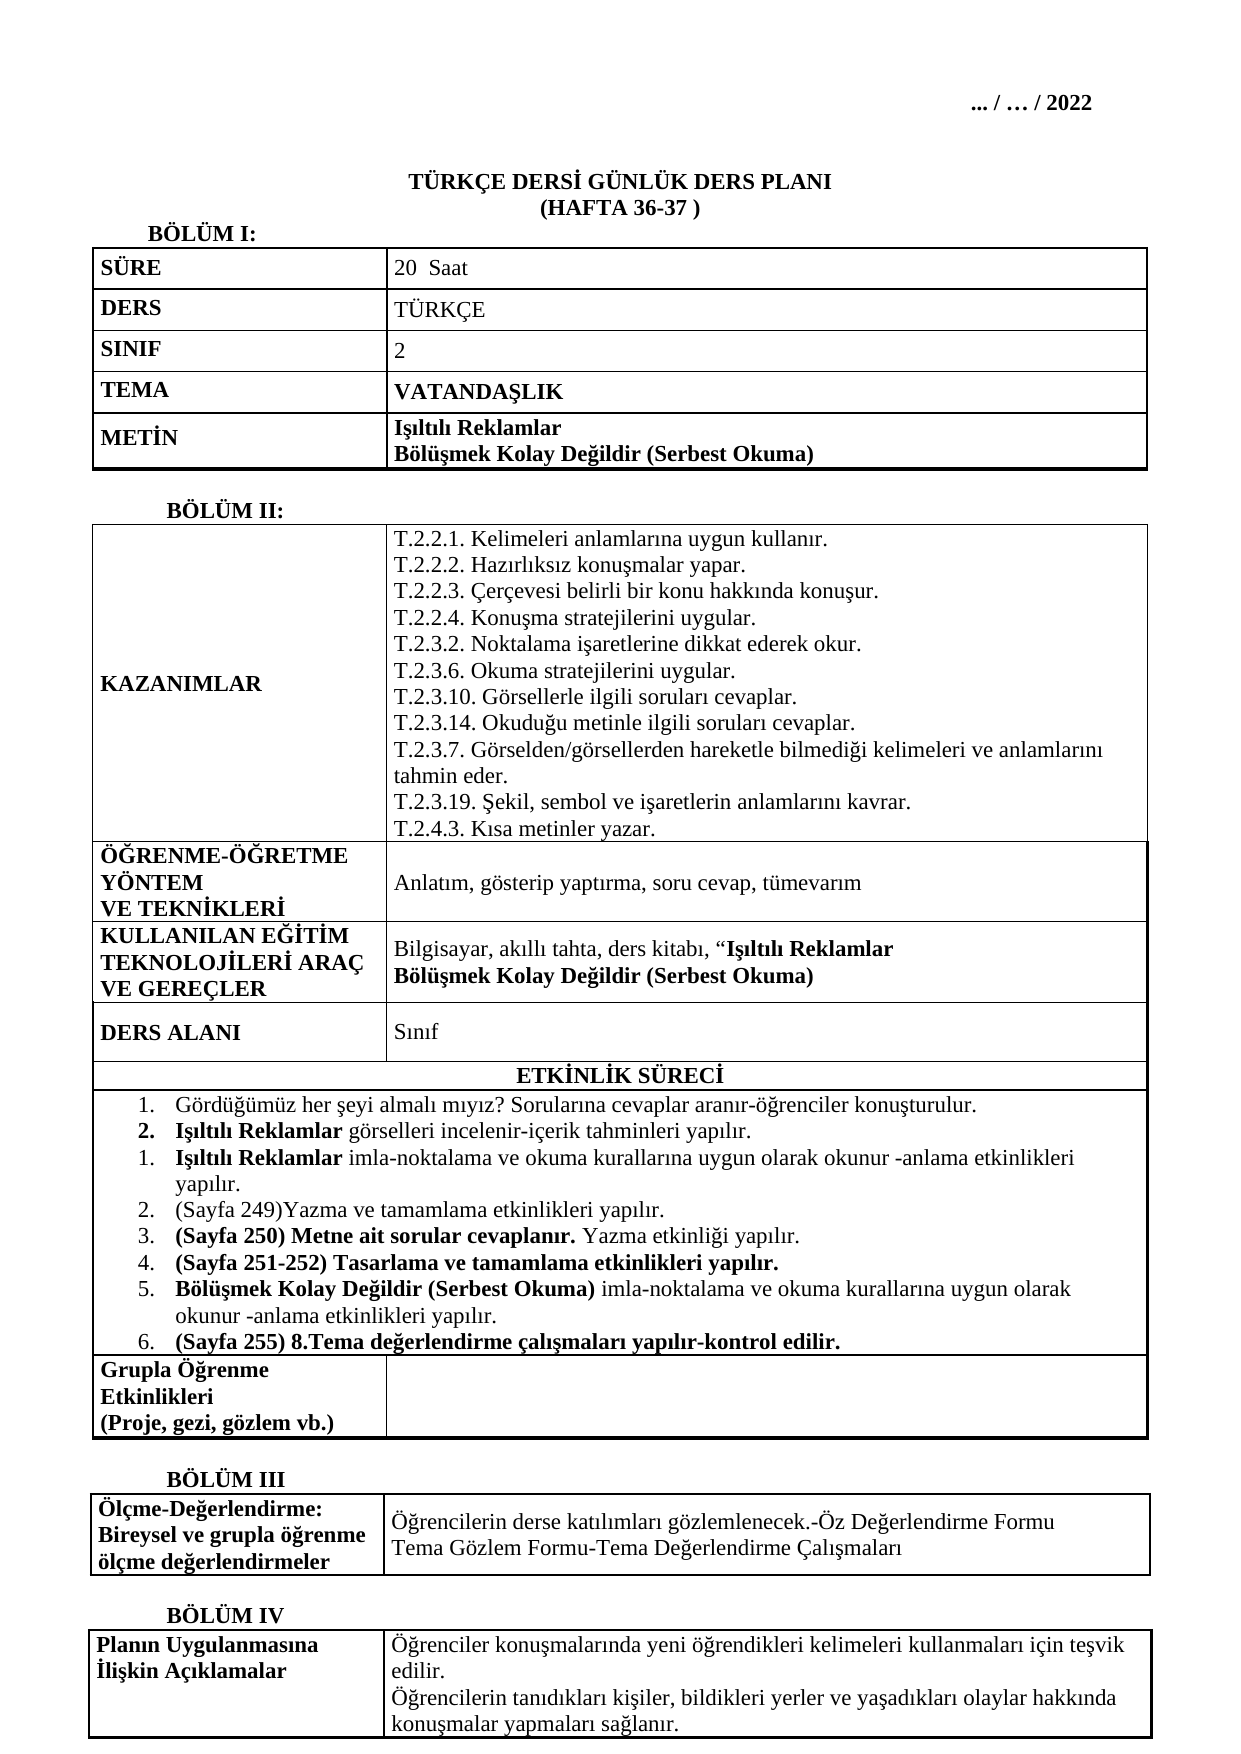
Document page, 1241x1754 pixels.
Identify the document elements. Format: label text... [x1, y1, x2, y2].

subtitle BÖLÜM IV [148, 1602, 1092, 1629]
subtitle BÖLÜM III [148, 1467, 1092, 1493]
table_header KAZANIMLAR [93, 525, 386, 841]
table_cell VATANDAŞLIK [388, 372, 1146, 412]
table_cell SINIF [94, 331, 386, 371]
table_cell TEMA [94, 372, 386, 412]
table_cell 2 [388, 331, 1146, 371]
table_cell Bilgisayar, akıllı tahta, ders kitabı, “Işıltılı Reklamlar Bölüşmek Kolay Değildir (Serbest Okuma) [387, 922, 1146, 1001]
table_header SÜRE [94, 249, 386, 288]
table_header 20 Saat [388, 249, 1146, 288]
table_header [90, 1631, 383, 1736]
table_cell ÖĞRENME-ÖĞRETME YÖNTEM VE TEKNİKLERİ [93, 842, 386, 921]
table_cell [387, 1356, 1146, 1436]
table_cell DERS [94, 290, 386, 329]
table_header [385, 1631, 1150, 1736]
table_cell Anlatım, gösterip yaptırma, soru cevap, tümevarım [387, 842, 1146, 921]
text ... / … / 2022 [148, 89, 1092, 115]
table_cell TÜRKÇE [388, 290, 1146, 329]
table_cell Işıltılı Reklamlar Bölüşmek Kolay Değildir (Serbest Okuma) [388, 414, 1146, 466]
table_cell Gördüğümüz her şeyi almalı mıyız? Sorularına cevaplar aranır-öğrenciler konuşturulur. Işıltılı Reklamlar görselleri incelenir-içerik tahminleri yapılır. Işıltılı Reklamlar imla-noktalama ve okuma kurallarına uygun olarak okunur -anlama etkinlikleri yapılır. (Sayfa 249)Yazma ve tamamlama etkinlikleri yapılır. (Sayfa 250) Metne ait sorular cevaplanır. Yazma etkinliği yapılır. (Sayfa 251-252) Tasarlama ve tamamlama etkinlikleri yapılır. Bölüşmek Kolay Değildir (Serbest Okuma) imla-noktalama ve okuma kurallarına uygun olarak okunur -anlama etkinlikleri yapılır. (Sayfa 255) 8.Tema değerlendirme çalışmaları yapılır-kontrol edilir. [94, 1091, 1146, 1354]
table_cell METİN [94, 414, 386, 466]
table_header T.2.2.1. Kelimeleri anlamlarına uygun kullanır. T.2.2.2. Hazırlıksız konuşmalar yapar. T.2.2.3. Çerçevesi belirli bir konu hakkında konuşur. T.2.2.4. Konuşma stratejilerini uygular. T.2.3.2. Noktalama işaretlerine dikkat ederek okur. T.2.3.6. Okuma stratejilerini uygular. T.2.3.10. Görsellerle ilgili soruları cevaplar. T.2.3.14. Okuduğu metinle ilgili soruları cevaplar. T.2.3.7. Görselden/görsellerden hareketle bilmediği kelimeleri ve anlamlarını tahmin eder. T.2.3.19. Şekil, sembol ve işaretlerin anlamlarını kavrar. T.2.4.3. Kısa metinler yazar. [387, 525, 1147, 841]
table_cell KULLANILAN EĞİTİM TEKNOLOJİLERİ ARAÇ VE GEREÇLER [93, 922, 386, 1001]
text BÖLÜM I: [148, 220, 1092, 247]
table_cell Sınıf [387, 1003, 1146, 1061]
table_cell DERS ALANI [94, 1003, 386, 1061]
table_cell ETKİNLİK SÜRECİ [94, 1062, 1146, 1089]
table_header Ölçme-Değerlendirme: Bireysel ve grupla öğrenme ölçme değerlendirmeler [92, 1495, 383, 1574]
text BÖLÜM II: [148, 497, 1092, 524]
table_header Öğrencilerin derse katılımları gözlemlenecek.-Öz Değerlendirme Formu Tema Gözlem Formu-Tema Değerlendirme Çalışmaları [385, 1495, 1149, 1574]
table_cell Grupla Öğrenme Etkinlikleri (Proje, gezi, gözlem vb.) [94, 1356, 386, 1436]
text (HAFTA 36-37 ) [148, 194, 1092, 220]
text TÜRKÇE DERSİ GÜNLÜK DERS PLANI [148, 168, 1092, 194]
